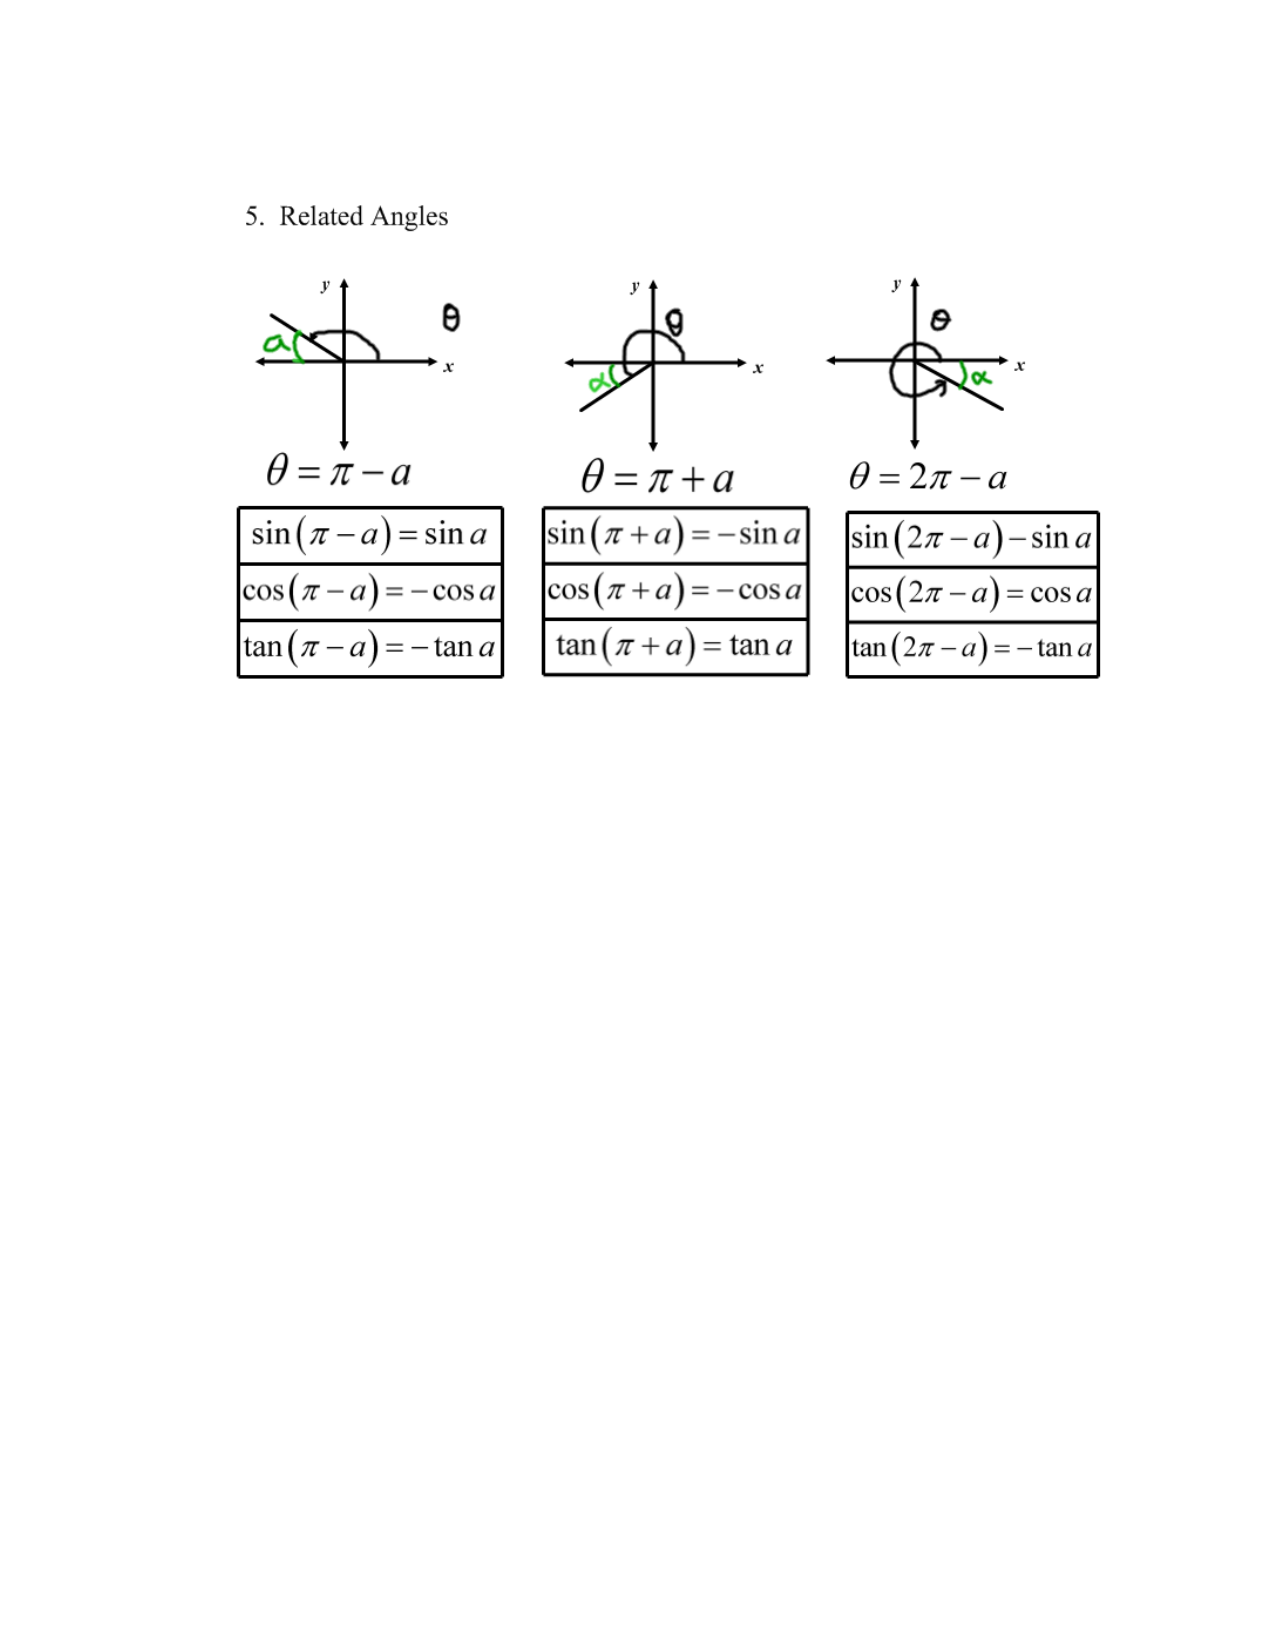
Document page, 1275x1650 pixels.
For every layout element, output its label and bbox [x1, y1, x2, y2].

picture [150, 150, 1125, 701]
